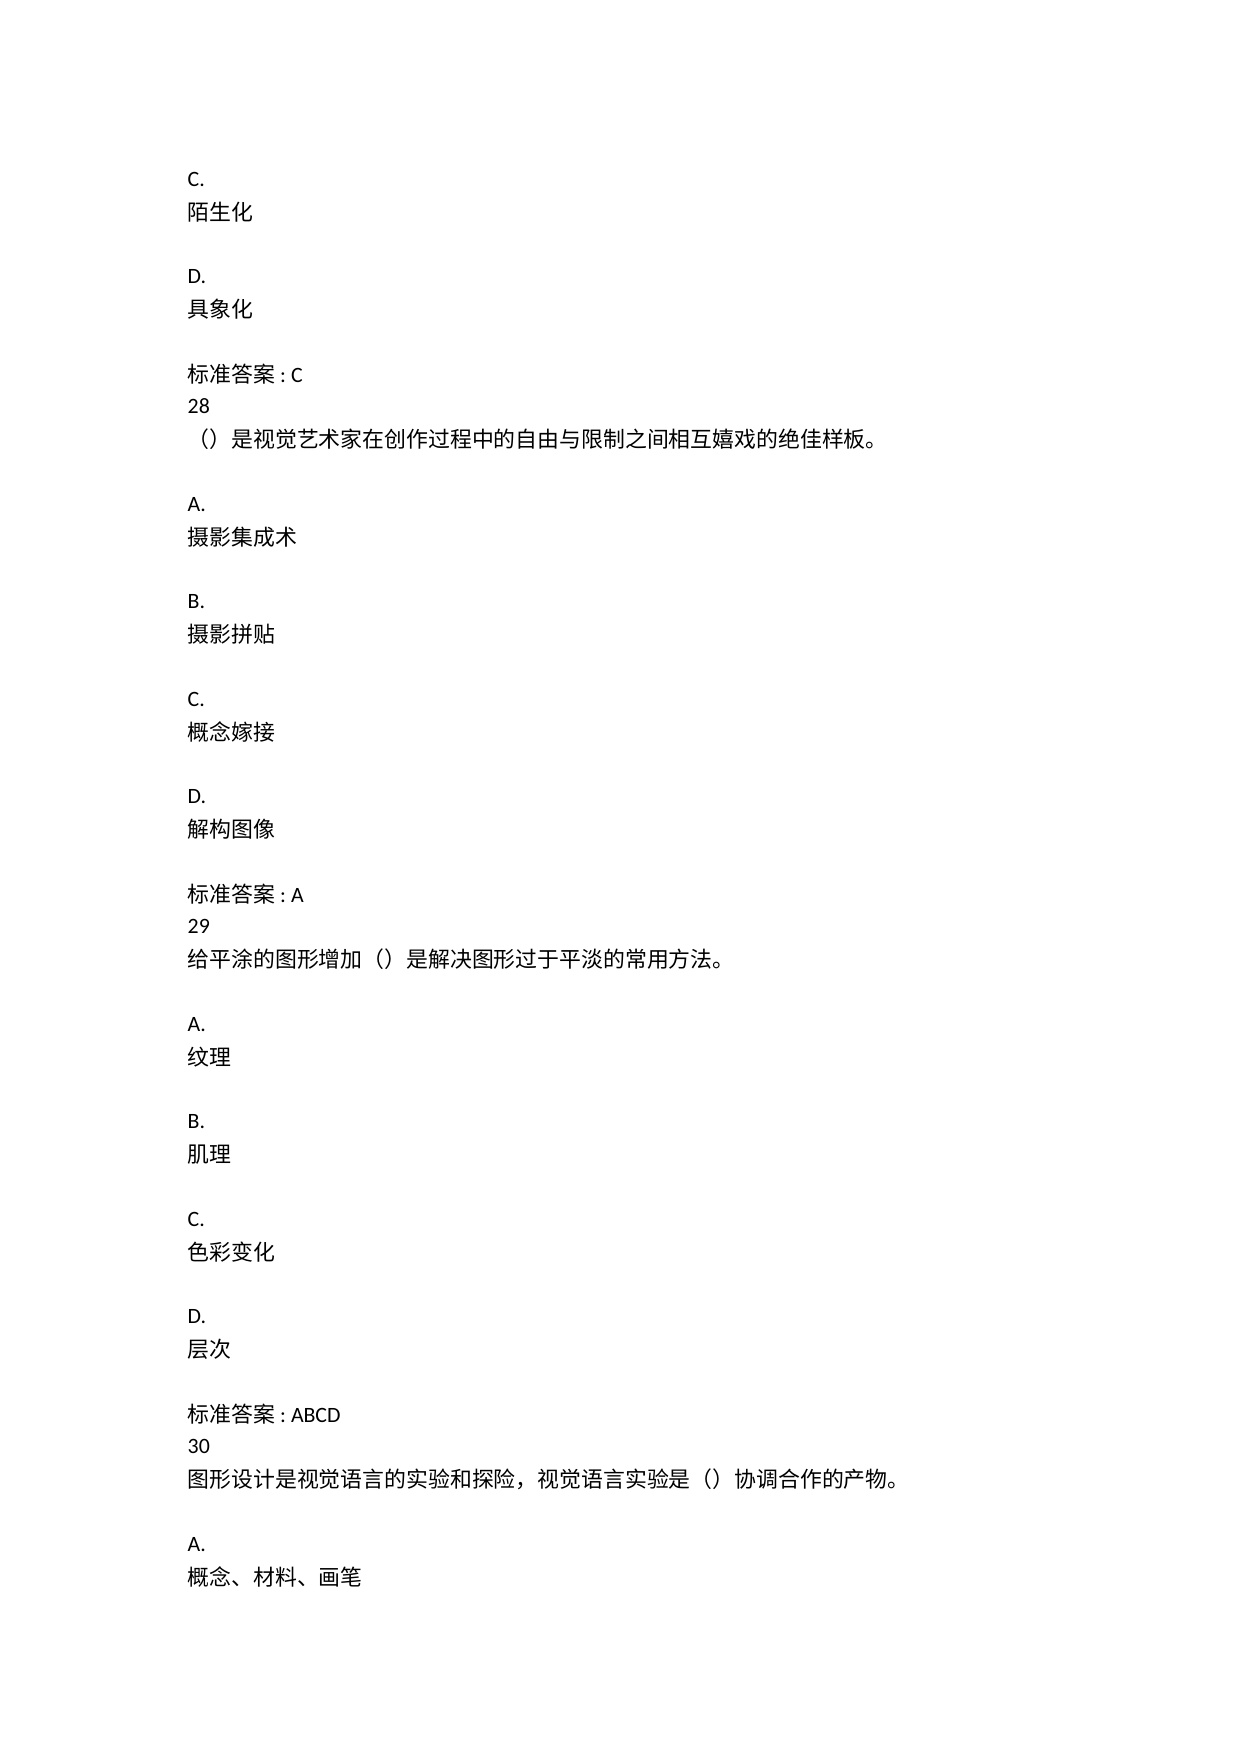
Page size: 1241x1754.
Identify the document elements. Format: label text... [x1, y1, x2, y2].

text D. [187, 259, 1053, 292]
text C. [187, 682, 1053, 714]
text 层次 [187, 1332, 1053, 1364]
text 标准答案 : A [187, 877, 1053, 909]
text 陌生化 [187, 194, 1053, 227]
text D. [187, 779, 1053, 812]
text 摄影拼贴 [187, 617, 1053, 649]
text 肌理 [187, 1137, 1053, 1169]
text 标准答案 : C [187, 357, 1053, 389]
text 28 [187, 389, 1053, 422]
text 29 [187, 909, 1053, 942]
text C. [187, 162, 1053, 194]
text 色彩变化 [187, 1234, 1053, 1267]
text A. [187, 1007, 1053, 1039]
text 解构图像 [187, 812, 1053, 844]
text D. [187, 1299, 1053, 1332]
text 概念嫁接 [187, 714, 1053, 747]
text B. [187, 584, 1053, 617]
text 具象化 [187, 292, 1053, 324]
text 图形设计是视觉语言的实验和探险，视觉语言实验是（）协调合作的产物。 [187, 1462, 1053, 1494]
text B. [187, 1104, 1053, 1137]
text C. [187, 1202, 1053, 1234]
text 概念、材料、画笔 [187, 1559, 1053, 1592]
text 给平涂的图形增加（）是解决图形过于平淡的常用方法。 [187, 942, 1053, 974]
text 摄影集成术 [187, 519, 1053, 552]
text 30 [187, 1429, 1053, 1462]
text A. [187, 1527, 1053, 1559]
text A. [187, 487, 1053, 519]
text （）是视觉艺术家在创作过程中的自由与限制之间相互嬉戏的绝佳样板。 [187, 422, 1053, 454]
text 标准答案 : ABCD [187, 1397, 1053, 1429]
text 纹理 [187, 1039, 1053, 1072]
